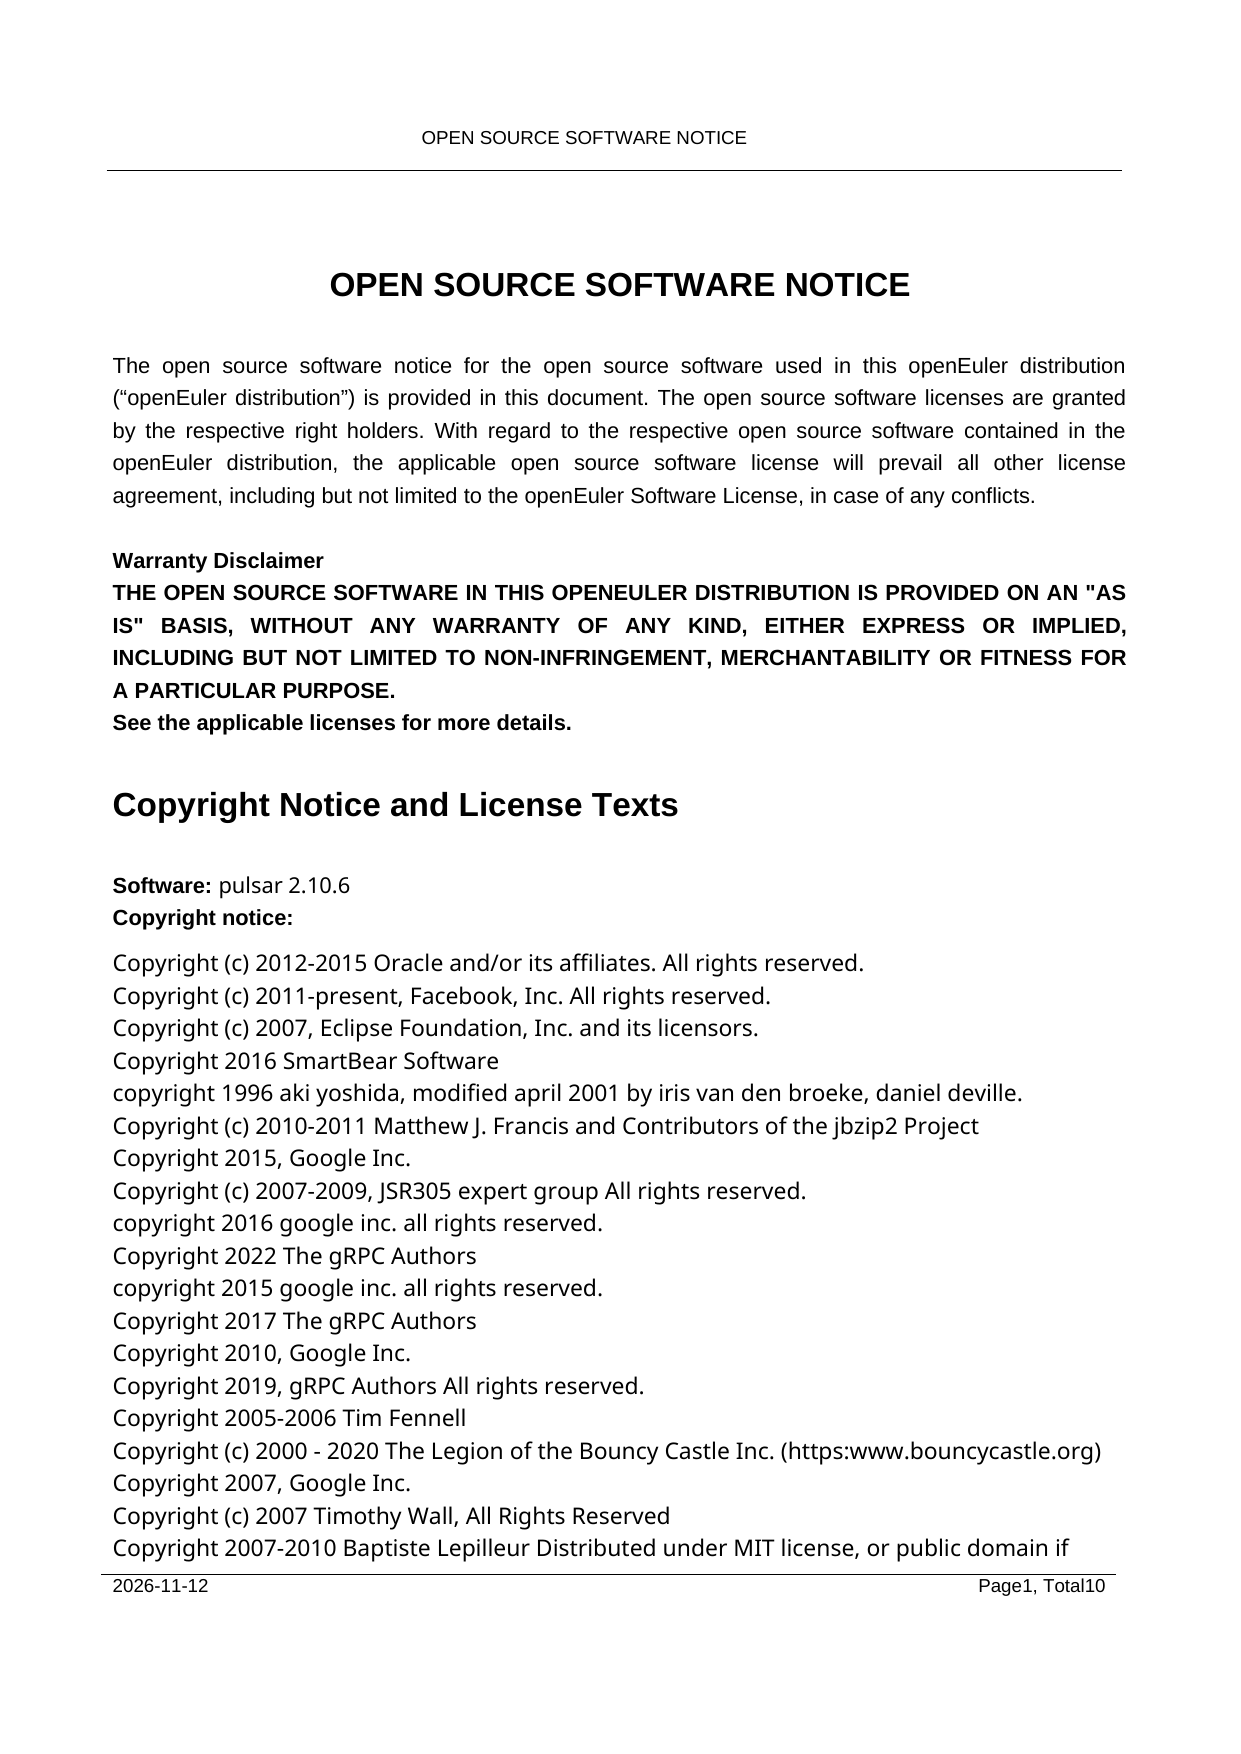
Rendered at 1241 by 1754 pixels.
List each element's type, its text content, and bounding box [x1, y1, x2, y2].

title Software: pulsar 2.10.6 [112, 869, 1128, 901]
text Copyright notice: [112, 901, 1128, 934]
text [112, 947, 1128, 1564]
text OPEN SOURCE SOFTWARE NOTICE [112, 251, 1128, 316]
text Copyright Notice and License Texts [112, 771, 1128, 836]
text Warranty Disclaimer [112, 544, 1128, 576]
text The open source software notice for the open source software used in this openEuler distribution (“openEuler distribution”) is provided in this document. The open source software licenses are granted by the respective right holders. With regard to the respective open source software contained in the openEuler distribution, the applicable open source software license will prevail all other license agreement, including but not limited to the openEuler Software License, in case of any conflicts. [112, 349, 1128, 511]
text THE OPEN SOURCE SOFTWARE IN THIS OPENEULER DISTRIBUTION IS PROVIDED ON AN "AS IS" BASIS, WITHOUT ANY WARRANTY OF ANY KIND, EITHER EXPRESS OR IMPLIED, INCLUDING BUT NOT LIMITED TO NON-INFRINGEMENT, MERCHANTABILITY OR FITNESS FOR A PARTICULAR PURPOSE. See the applicable licenses for more details. [112, 576, 1128, 739]
